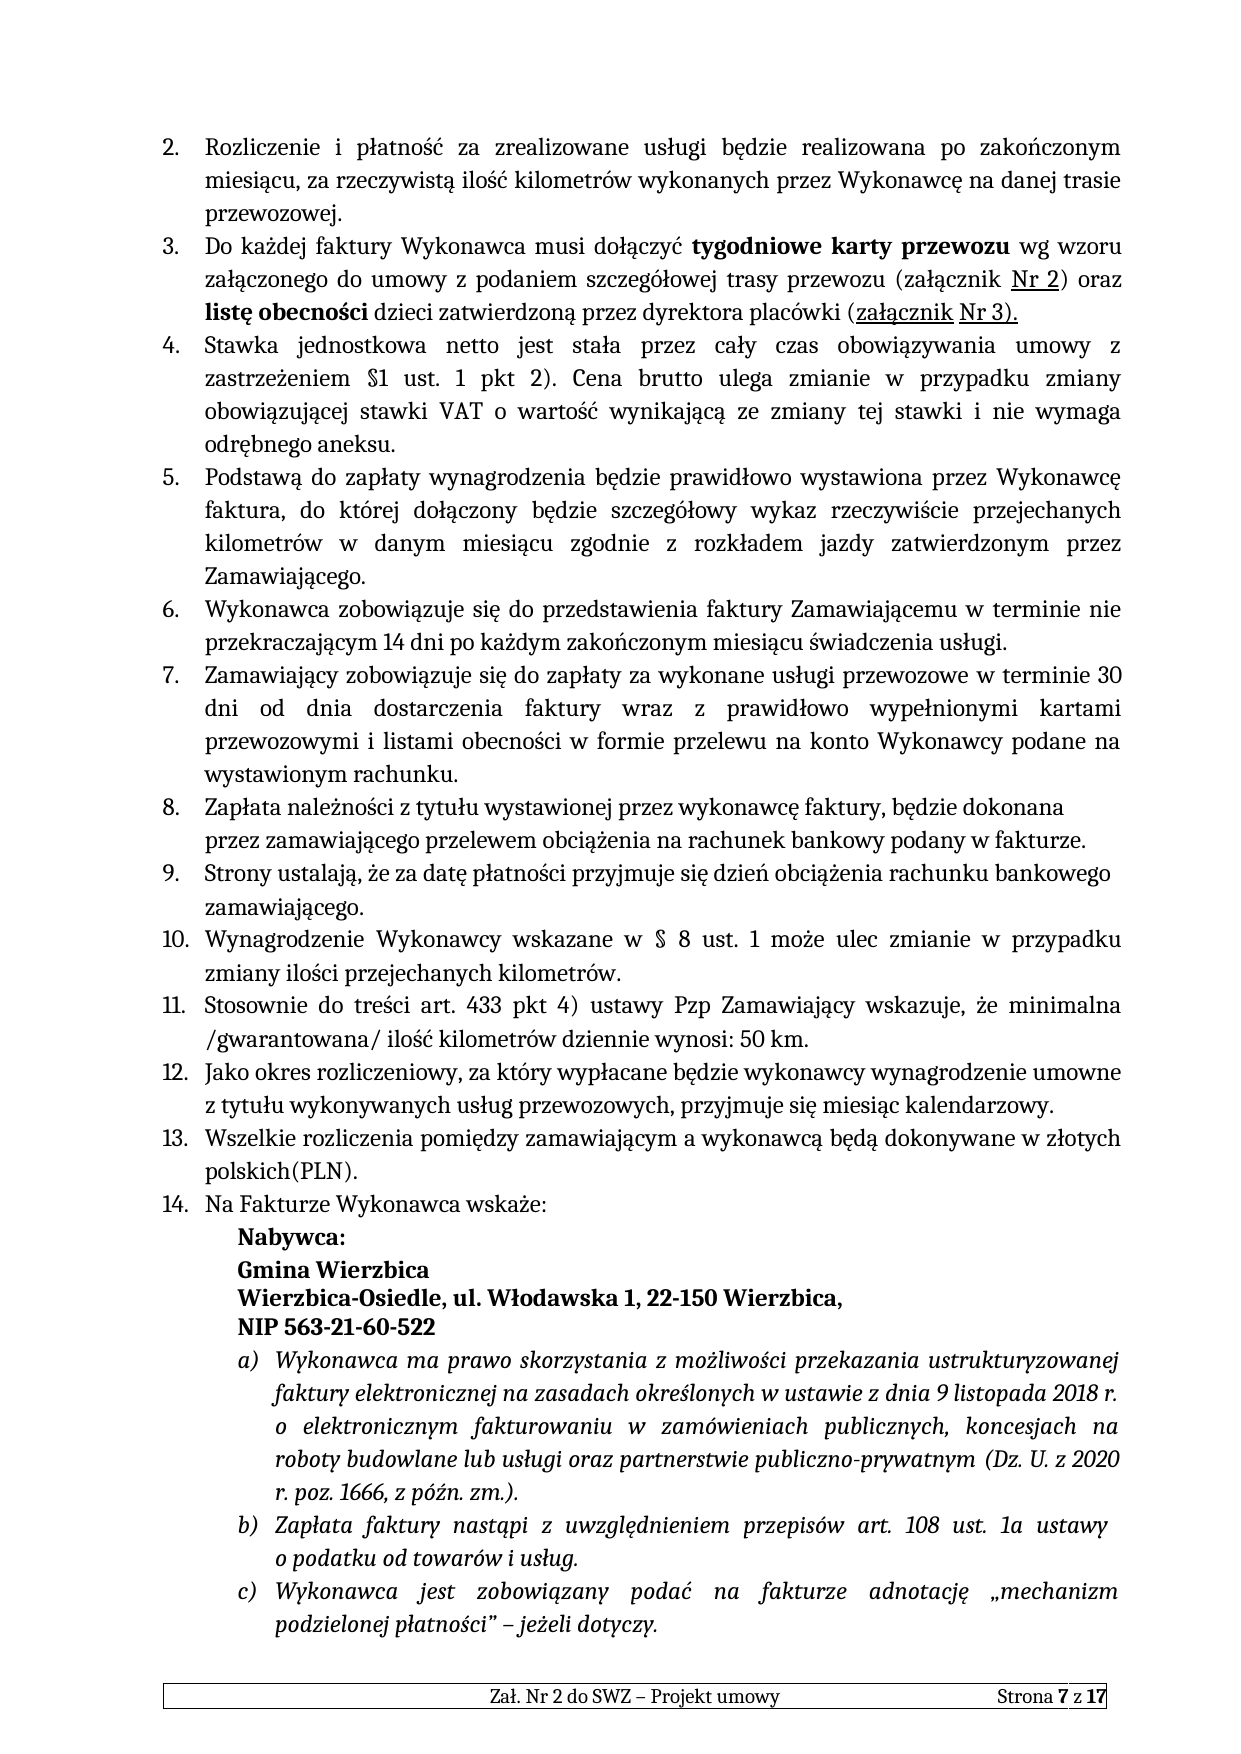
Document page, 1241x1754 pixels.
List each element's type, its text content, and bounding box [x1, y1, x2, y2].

list Wszelkie rozliczenia pomiędzy zamawiającym a wykonawcą będą dokonywane w złotych polskich(PLN). [162, 1123, 1122, 1185]
list Wykonawca zobowiązuje się do przedstawienia faktury Zamawiającemu w terminie nie przekraczającym 14 dni po każdym zakończonym miesiącu świadczenia usługi. [162, 595, 1122, 657]
text Gmina Wierzbica [237, 1256, 1122, 1284]
list Do każdej faktury Wykonawca musi dołączyć tygodniowe karty przewozu wg wzoru załączonego do umowy z podaniem szczegółowej trasy przewozu (załącznik Nr 2) oraz listę obecności dzieci zatwierdzoną przez dyrektora placówki (załącznik Nr 3). [162, 232, 1122, 327]
text Nabywca: [237, 1223, 1122, 1251]
list Jako okres rozliczeniowy, za który wypłacane będzie wykonawcy wynagrodzenie umowne z tytułu wykonywanych usług przewozowych, przyjmuje się miesiąc kalendarzowy. [162, 1057, 1122, 1119]
list Stosownie do treści art. 433 pkt 4) ustawy Pzp Zamawiający wskazuje, że minimalna /gwarantowana/ ilość kilometrów dziennie wynosi: 50 km. [162, 991, 1122, 1053]
text Wierzbica-Osiedle, ul. Włodawska 1, 22-150 Wierzbica, [237, 1284, 1122, 1313]
list Wykonawca jest zobowiązany podać na fakturze adnotację „mechanizm podzielonej płatności” – jeżeli dotyczy. [237, 1577, 1122, 1639]
list Wykonawca ma prawo skorzystania z możliwości przekazania ustrukturyzowanej faktury elektronicznej na zasadach określonych w ustawie z dnia 9 listopada 2018 r. o elektronicznym fakturowaniu w zamówieniach publicznych, koncesjach na roboty budowlane lub usługi oraz partnerstwie publiczno-prywatnym (Dz. U. z 2020 r. poz. 1666, z późn. zm.). [237, 1346, 1122, 1507]
list Na Fakturze Wykonawca wskaże: [162, 1189, 1122, 1218]
list Wynagrodzenie Wykonawcy wskazane w § 8 ust. 1 może ulec zmianie w przypadku zmiany ilości przejechanych kilometrów. [162, 925, 1122, 987]
list Zapłata należności z tytułu wystawionej przez wykonawcę faktury, będzie dokonana przez zamawiającego przelewem obciążenia na rachunek bankowy podany w fakturze. [162, 793, 1122, 855]
list Strony ustalają, że za datę płatności przyjmuje się dzień obciążenia rachunku bankowego zamawiającego. [162, 859, 1122, 921]
list Zamawiający zobowiązuje się do zapłaty za wykonane usługi przewozowe w terminie 30 dni od dnia dostarczenia faktury wraz z prawidłowo wypełnionymi kartami przewozowymi i listami obecności w formie przelewu na konto Wykonawcy podane na wystawionym rachunku. [162, 661, 1122, 789]
list Zapłata faktury nastąpi z uwzględnieniem przepisów art. 108 ust. 1a ustawy o podatku od towarów i usług. [237, 1511, 1122, 1573]
list Stawka jednostkowa netto jest stała przez cały czas obowiązywania umowy z zastrzeżeniem §1 ust. 1 pkt 2). Cena brutto ulega zmianie w przypadku zmiany obowiązującej stawki VAT o wartość wynikającą ze zmiany tej stawki i nie wymaga odrębnego aneksu. [162, 331, 1122, 459]
list Rozliczenie i płatność za zrealizowane usługi będzie realizowana po zakończonym miesiącu, za rzeczywistą ilość kilometrów wykonanych przez Wykonawcę na danej trasie przewozowej. [162, 133, 1122, 228]
list Podstawą do zapłaty wynagrodzenia będzie prawidłowo wystawiona przez Wykonawcę faktura, do której dołączony będzie szczegółowy wykaz rzeczywiście przejechanych kilometrów w danym miesiącu zgodnie z rozkładem jazdy zatwierdzonym przez Zamawiającego. [162, 463, 1122, 591]
text NIP 563-21-60-522 [237, 1313, 1122, 1342]
